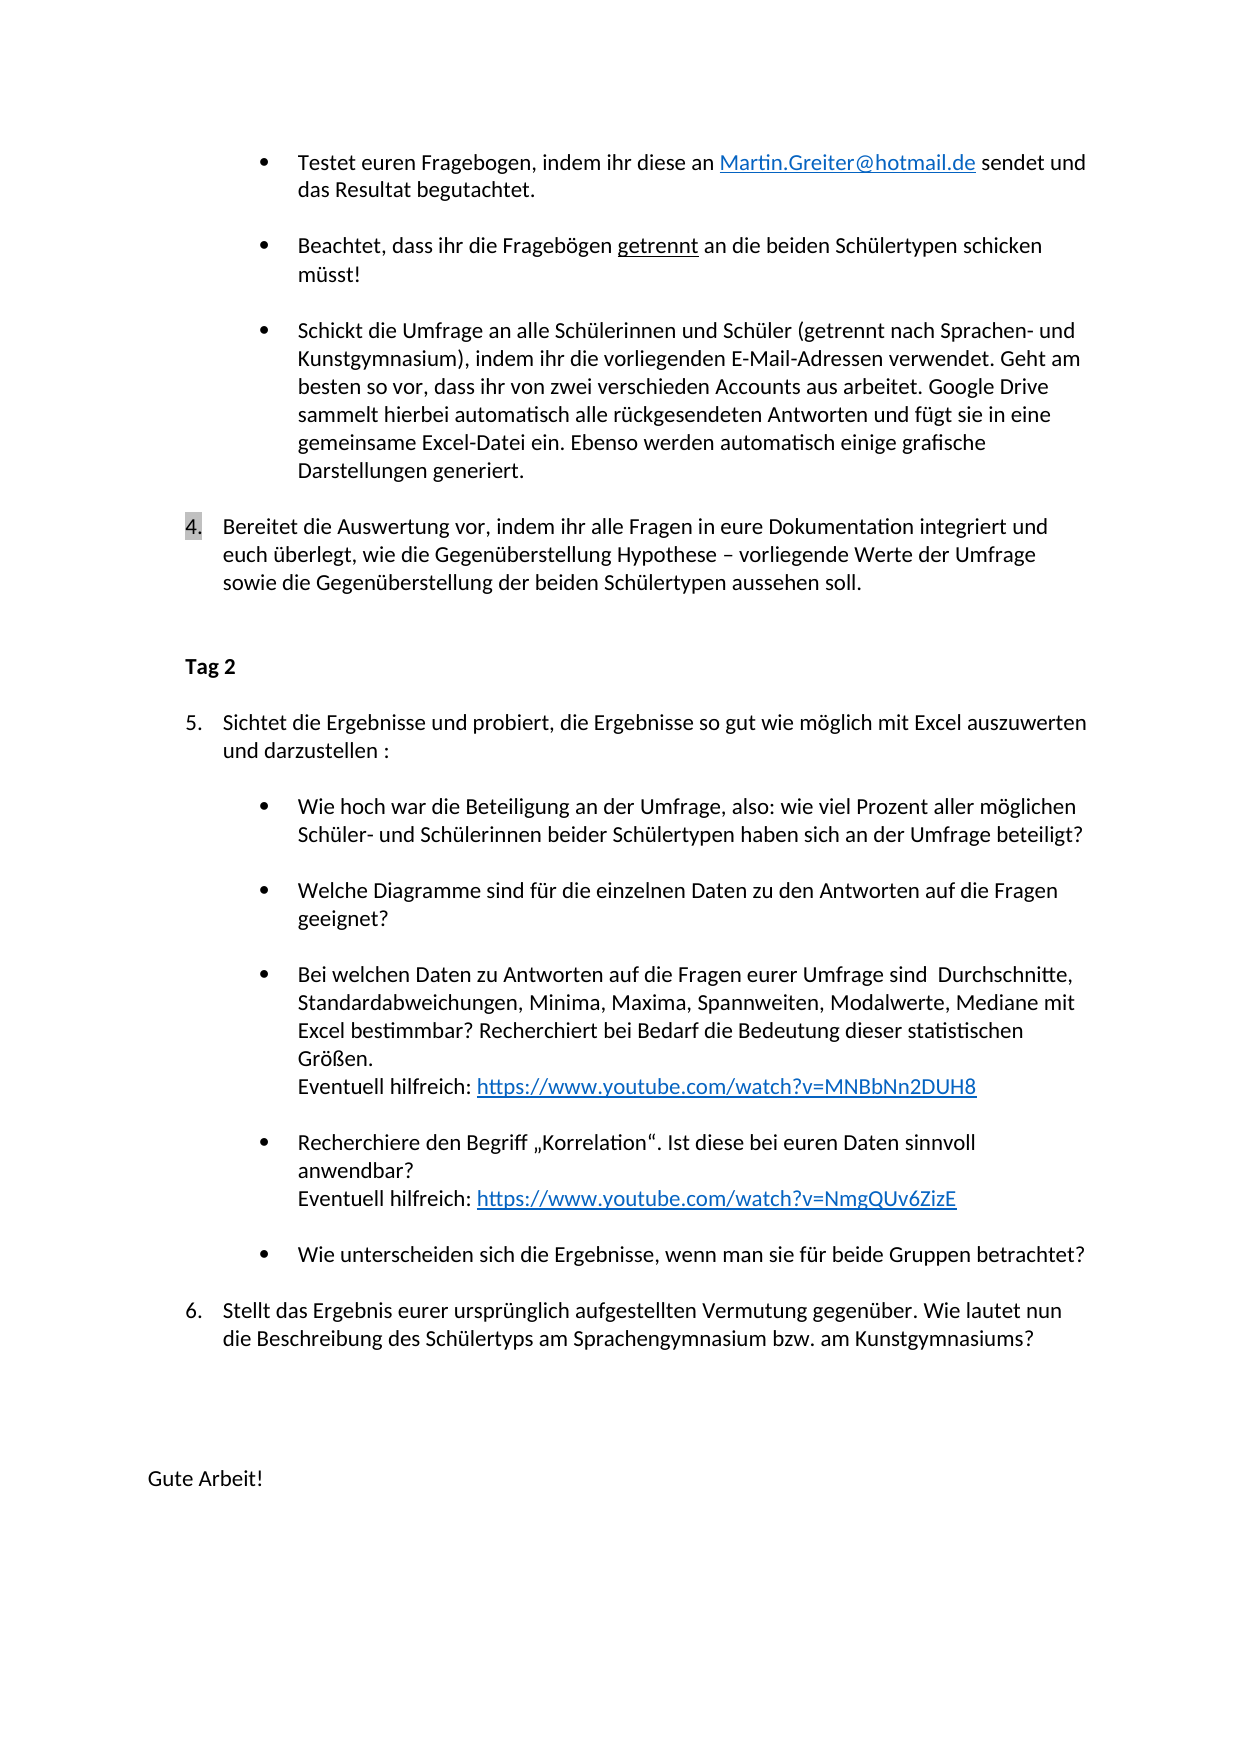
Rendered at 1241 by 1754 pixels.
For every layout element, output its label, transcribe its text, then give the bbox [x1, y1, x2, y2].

list Schickt die Umfrage an alle Schülerinnen und Schüler (getrennt nach Sprachen- und Kunstgymnasium), indem ihr die vorliegenden E-Mail-Adressen verwendet. Geht am besten so vor, dass ihr von zwei verschieden Accounts aus arbeitet. Google Drive sammelt hierbei automatisch alle rückgesendeten Antworten und fügt sie in eine gemeinsame Excel-Datei ein. Ebenso werden automatisch einige grafische Darstellungen generiert. [260, 316, 1093, 484]
list Sichtet die Ergebnisse und probiert, die Ergebnisse so gut wie möglich mit Excel auszuwerten und darzustellen : [185, 708, 1093, 764]
list Recherchiere den Begriff „Korrelation“. Ist diese bei euren Daten sinnvoll anwendbar? [260, 1128, 1093, 1184]
list Bei welchen Daten zu Antworten auf die Fragen eurer Umfrage sind Durchschnitte, Standardabweichungen, Minima, Maxima, Spannweiten, Modalwerte, Mediane mit Excel bestimmbar? Recherchiert bei Bedarf die Bedeutung dieser statistischen Größen. [260, 960, 1093, 1072]
list Bereitet die Auswertung vor, indem ihr alle Fragen in eure Dokumentation integriert und euch überlegt, wie die Gegenüberstellung Hypothese – vorliegende Werte der Umfrage sowie die Gegenüberstellung der beiden Schülertypen aussehen soll. [185, 512, 1093, 596]
list Welche Diagramme sind für die einzelnen Daten zu den Antworten auf die Fragen geeignet? [260, 876, 1093, 932]
list Wie unterscheiden sich die Ergebnisse, wenn man sie für beide Gruppen betrachtet? [260, 1240, 1093, 1268]
text Eventuell hilfreich: https://www.youtube.com/watch?v=MNBbNn2DUH8 [298, 1072, 1093, 1100]
list Stellt das Ergebnis eurer ursprünglich aufgestellten Vermutung gegenüber. Wie lautet nun die Beschreibung des Schülertyps am Sprachengymnasium bzw. am Kunstgymnasiums? [185, 1296, 1093, 1352]
list Testet euren Fragebogen, indem ihr diese an Martin.Greiter@hotmail.de sendet und das Resultat begutachtet. [260, 148, 1093, 204]
text Gute Arbeit! [148, 1464, 1093, 1493]
list Wie hoch war die Beteiligung an der Umfrage, also: wie viel Prozent aller möglichen Schüler- und Schülerinnen beider Schülertypen haben sich an der Umfrage beteiligt? [260, 792, 1093, 848]
list Beachtet, dass ihr die Fragebögen getrennt an die beiden Schülertypen schicken müsst! [260, 232, 1093, 288]
text Eventuell hilfreich: https://www.youtube.com/watch?v=NmgQUv6ZizE [298, 1184, 1093, 1212]
text Tag 2 [185, 652, 1093, 680]
